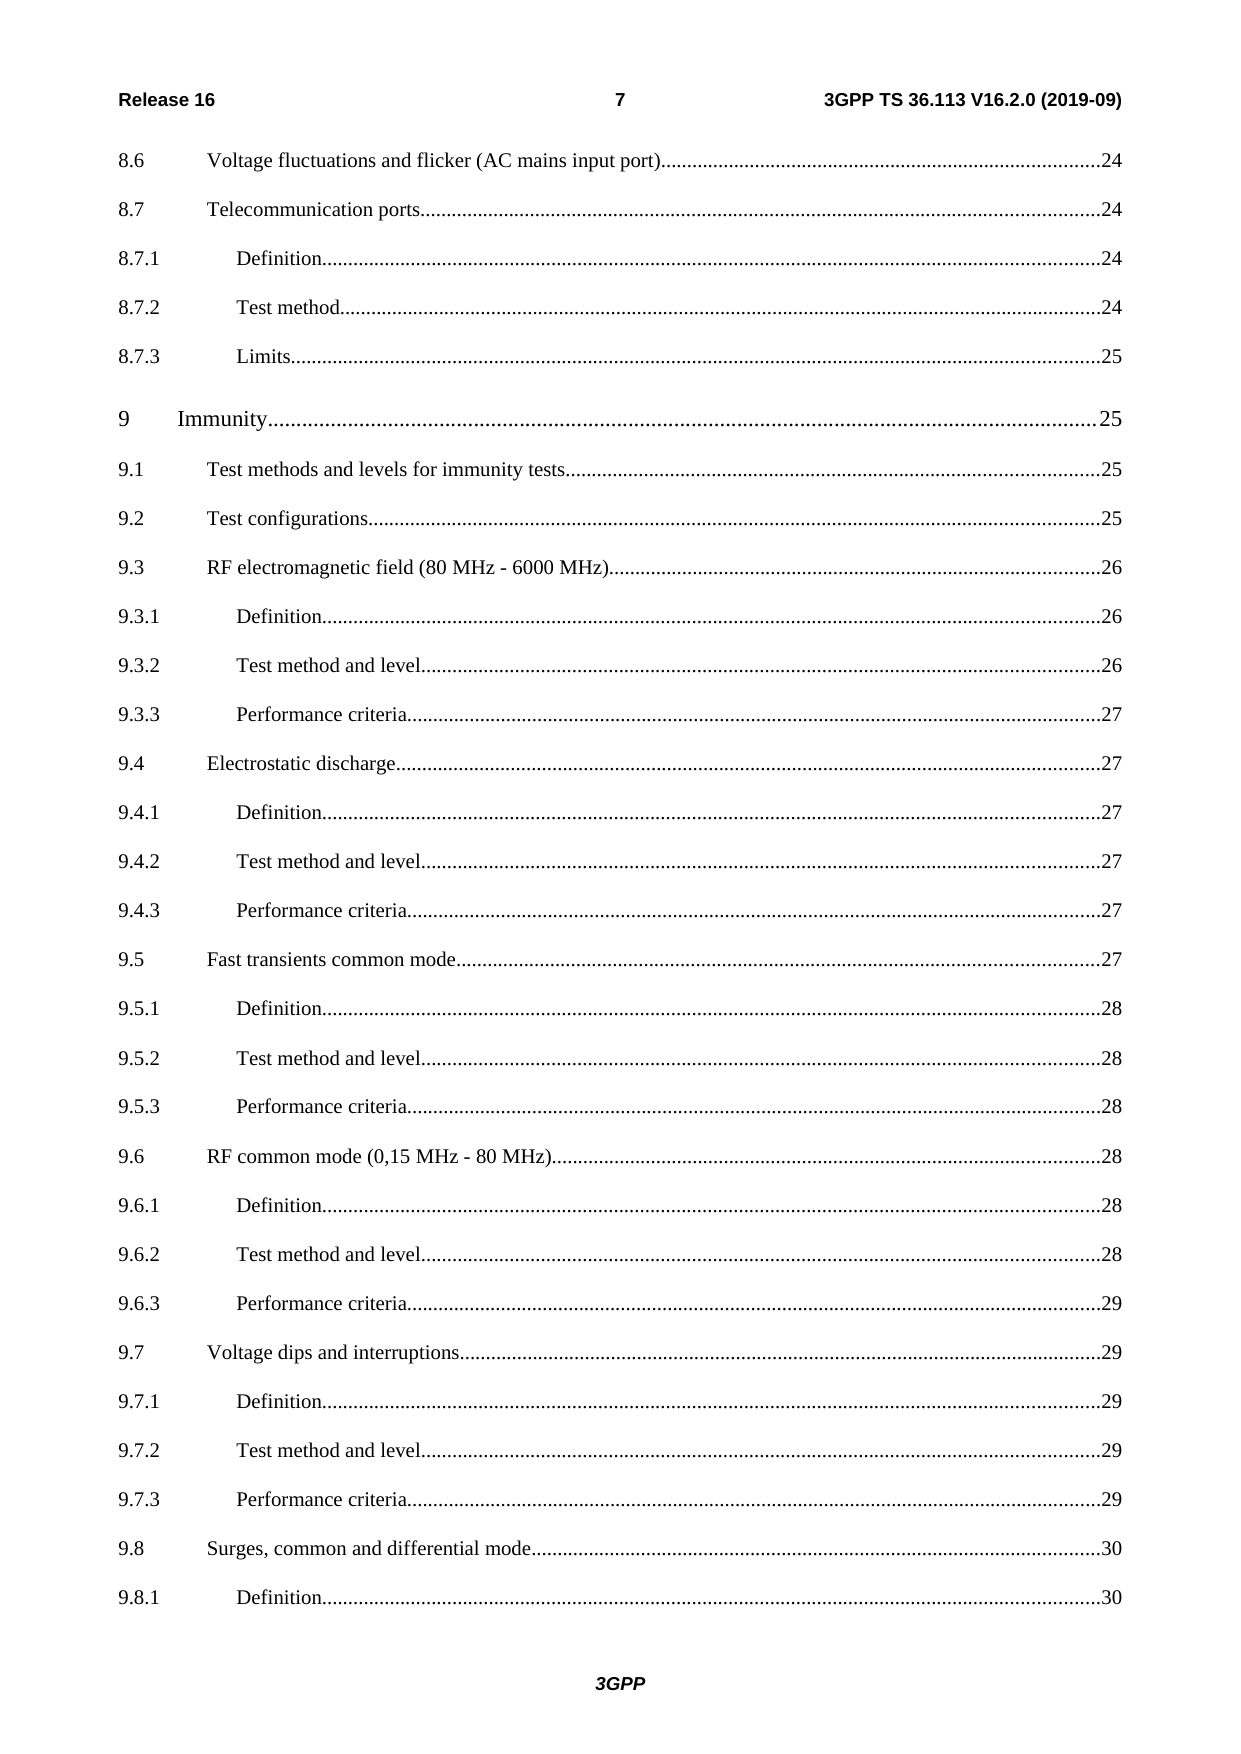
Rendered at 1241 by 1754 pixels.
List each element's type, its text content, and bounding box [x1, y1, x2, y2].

text 9 Immunity 25 [118, 405, 1078, 432]
text 9.8 Surges, common and differential mode 30 [118, 1536, 1078, 1560]
text 9.4 Electrostatic discharge 27 [118, 751, 1078, 775]
text 9.5.2 Test method and level 28 [118, 1045, 1122, 1069]
text 8.7 Telecommunication ports 24 [118, 197, 1078, 221]
text 9.3 RF electromagnetic field (80 MHz - 6000 MHz) 26 [118, 555, 1078, 579]
text 9.3.1 Definition 26 [118, 604, 1122, 628]
text 9.3.3 Performance criteria 27 [118, 702, 1122, 726]
text 9.7.2 Test method and level 29 [118, 1438, 1122, 1462]
text 9.7.1 Definition 29 [118, 1389, 1122, 1413]
text 9.7.3 Performance criteria 29 [118, 1487, 1122, 1511]
text 9.6 RF common mode (0,15 MHz - 80 MHz) 28 [118, 1143, 1078, 1168]
text 8.7.2 Test method 24 [118, 295, 1122, 319]
text 8.6 Voltage fluctuations and flicker (AC mains input port) 24 [118, 147, 1078, 172]
text 9.2 Test configurations 25 [118, 506, 1078, 530]
text 9.4.2 Test method and level 27 [118, 849, 1122, 873]
text 9.3.2 Test method and level 26 [118, 653, 1122, 677]
text 9.5 Fast transients common mode 27 [118, 947, 1078, 971]
text 9.4.1 Definition 27 [118, 800, 1122, 824]
text 9.6.2 Test method and level 28 [118, 1242, 1122, 1266]
text 9.6.1 Definition 28 [118, 1193, 1122, 1217]
text 9.1 Test methods and levels for immunity tests 25 [118, 457, 1078, 481]
text 9.5.1 Definition 28 [118, 996, 1122, 1020]
text 8.7.3 Limits 25 [118, 344, 1122, 368]
text 8.7.1 Definition 24 [118, 246, 1122, 270]
text 9.4.3 Performance criteria 27 [118, 898, 1122, 922]
text 9.8.1 Definition 30 [118, 1585, 1122, 1609]
text 9.5.3 Performance criteria 28 [118, 1094, 1122, 1118]
text 9.6.3 Performance criteria 29 [118, 1291, 1122, 1315]
text 9.7 Voltage dips and interruptions 29 [118, 1340, 1078, 1364]
